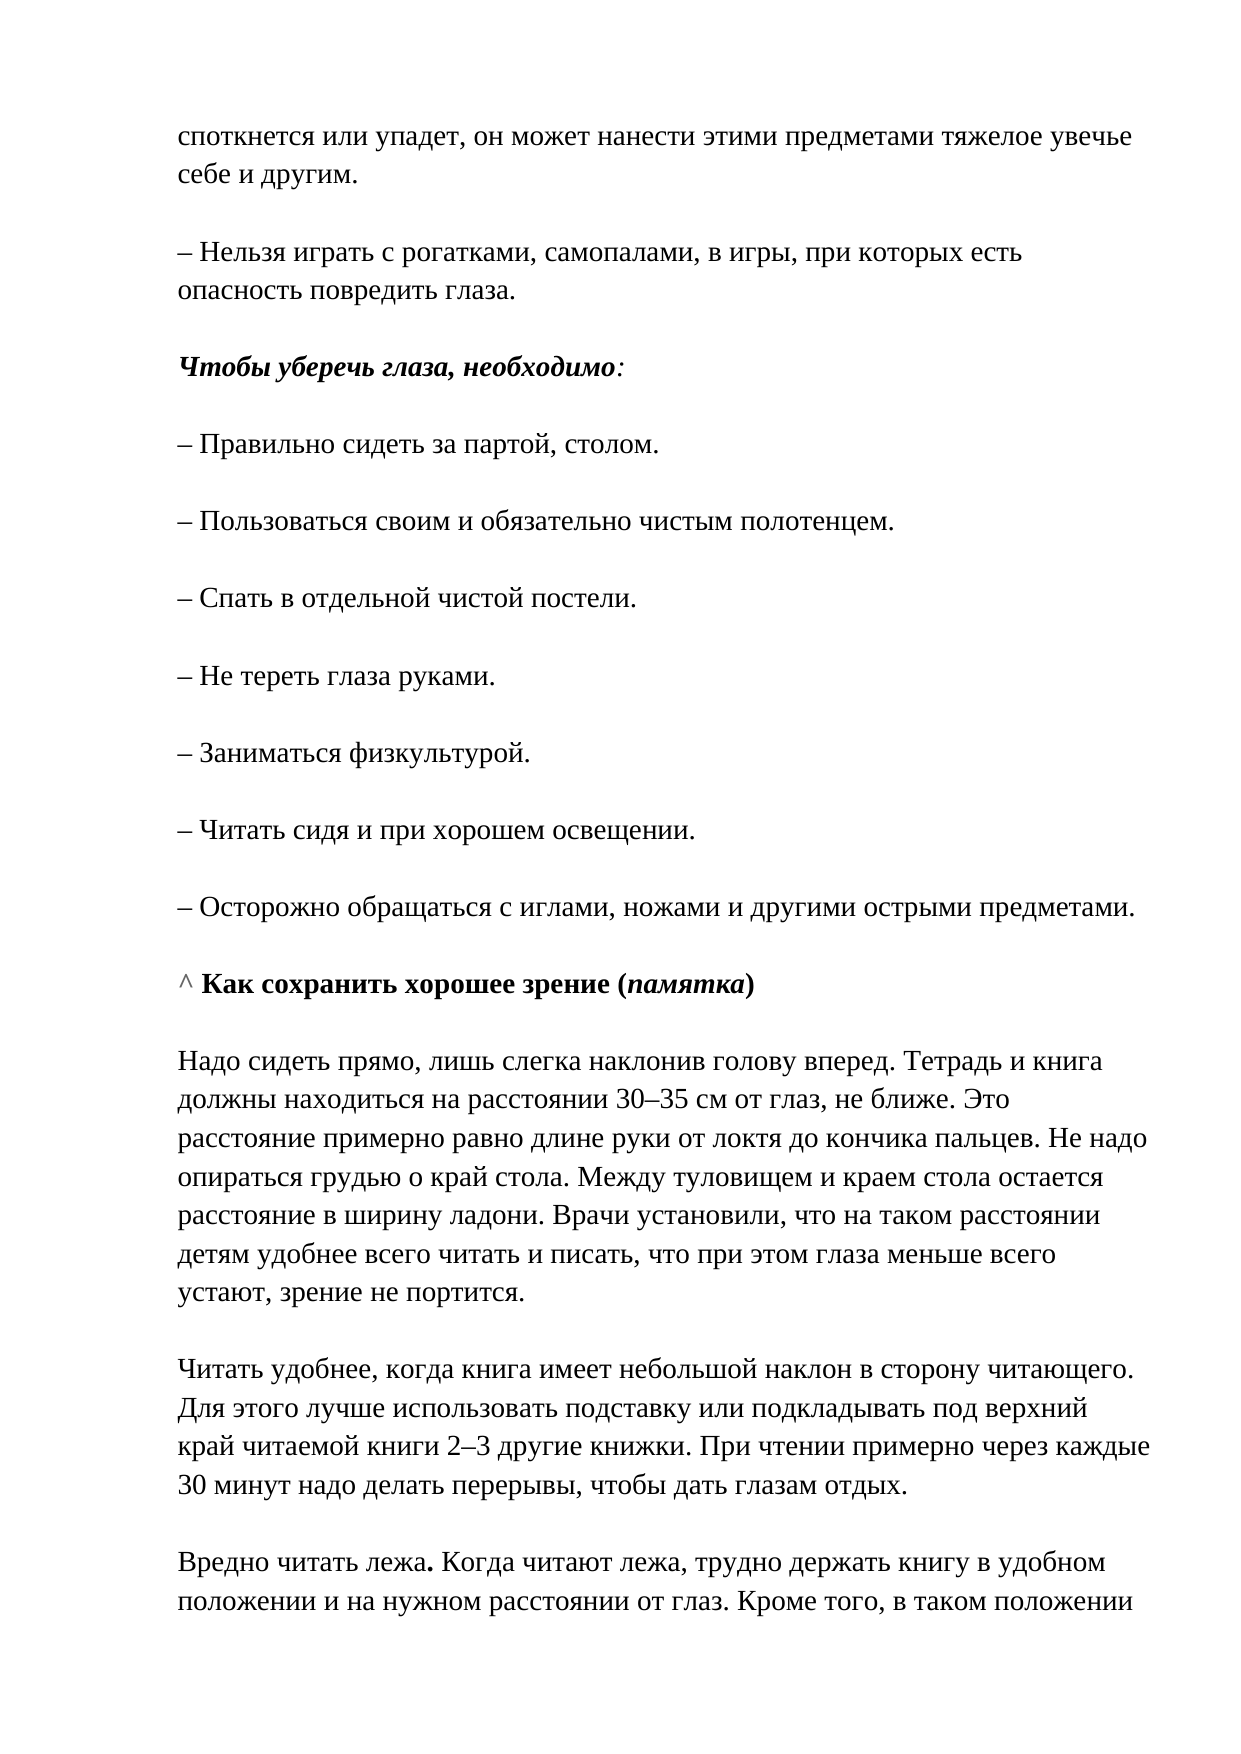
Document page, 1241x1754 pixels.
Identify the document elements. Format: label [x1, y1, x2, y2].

text [177, 118, 1152, 1616]
